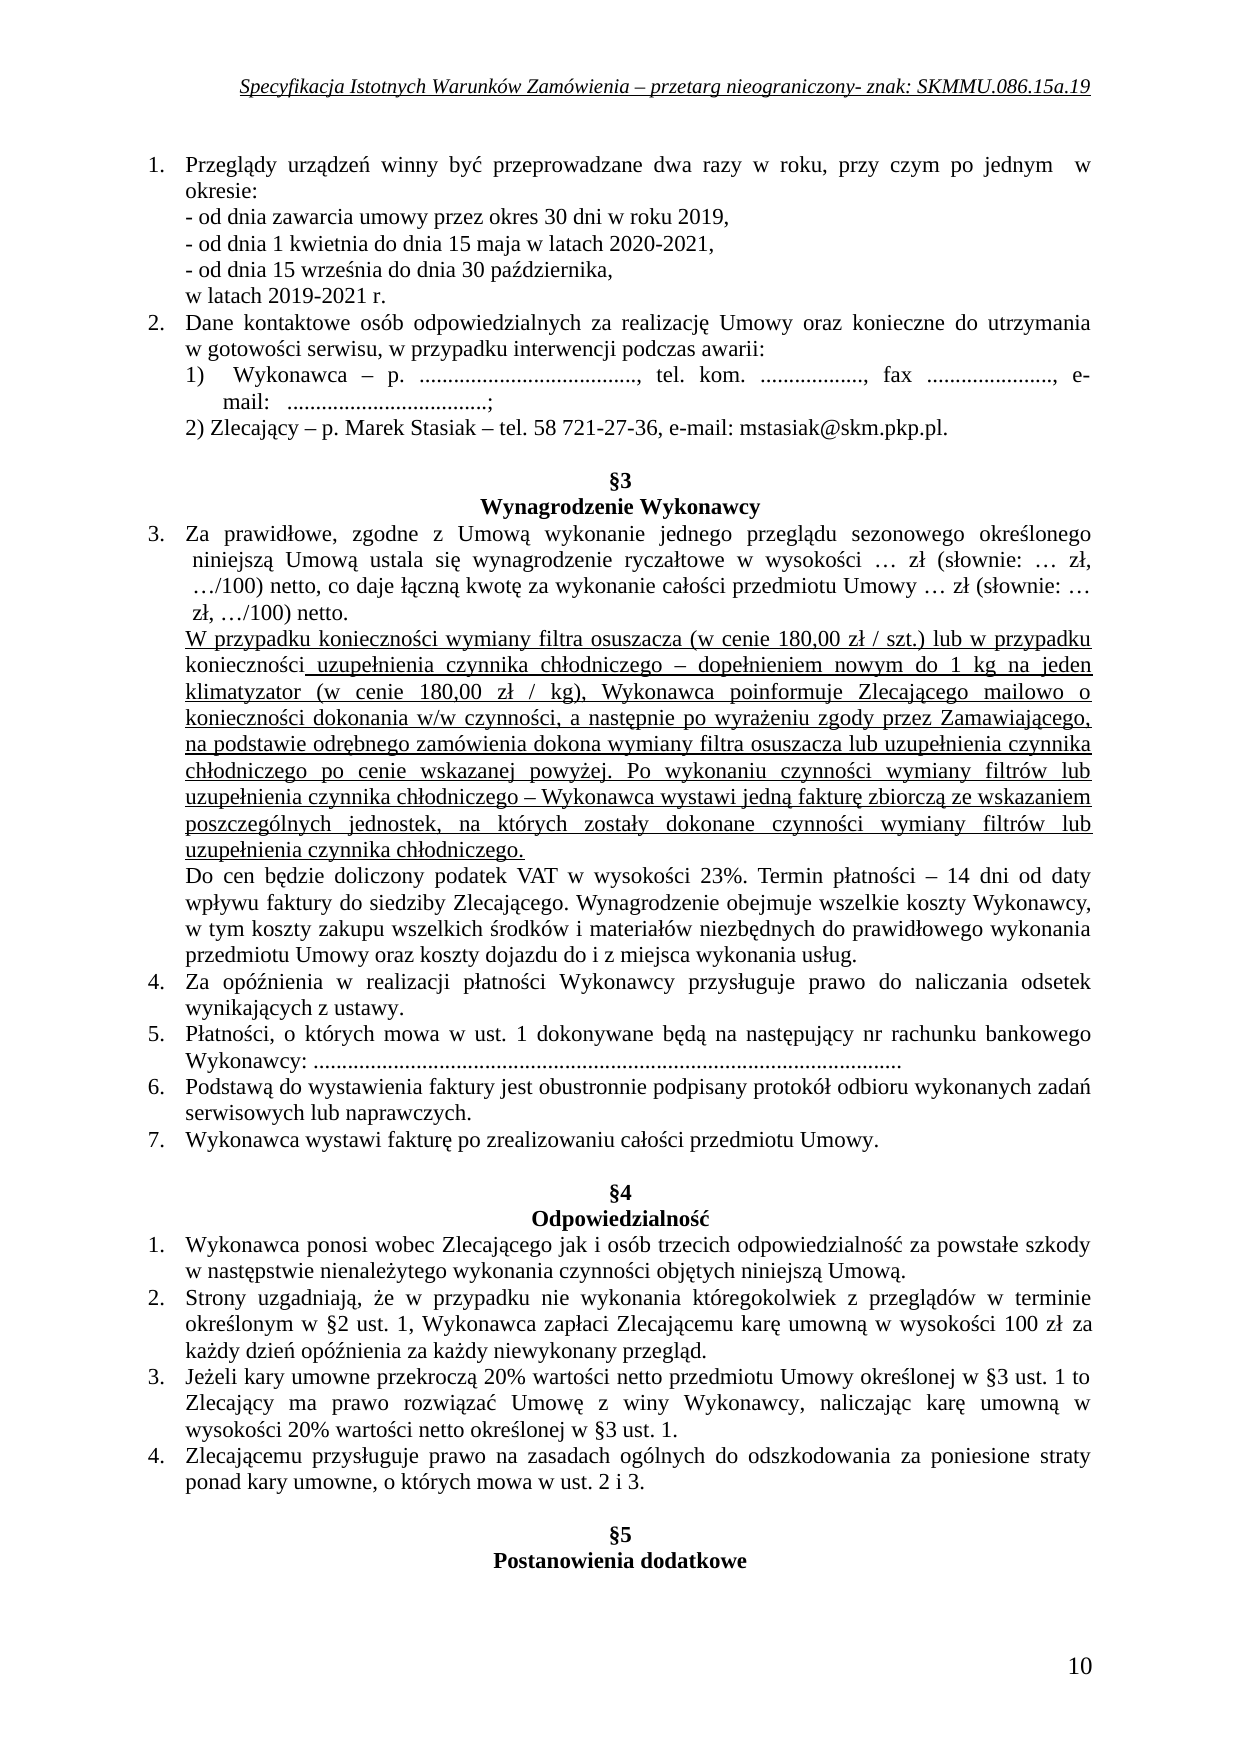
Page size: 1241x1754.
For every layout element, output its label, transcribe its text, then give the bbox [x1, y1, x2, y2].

text - od dnia 15 września do dnia 30 października, [148, 256, 1092, 282]
list Dane kontaktowe osób odpowiedzialnych za realizację Umowy oraz konieczne do utrzymania w gotowości serwisu, w przypadku interwencji podczas awarii: [148, 309, 1092, 362]
text Postanowienia dodatkowe [148, 1547, 1092, 1574]
list Jeżeli kary umowne przekroczą 20% wartości netto przedmiotu Umowy określonej w §3 ust. 1 to Zlecający ma prawo rozwiązać Umowę z winy Wykonawcy, naliczając karę umowną w wysokości 20% wartości netto określonej w §3 ust. 1. [148, 1363, 1092, 1442]
list Strony uzgadniają, że w przypadku nie wykonania któregokolwiek z przeglądów w terminie określonym w §2 ust. 1, Wykonawca zapłaci Zlecającemu karę umowną w wysokości 100 zł za każdy dzień opóźnienia za każdy niewykonany przegląd. [148, 1284, 1092, 1363]
list Za opóźnienia w realizacji płatności Wykonawcy przysługuje prawo do naliczania odsetek wynikających z ustawy. [148, 968, 1092, 1020]
text - od dnia 1 kwietnia do dnia 15 maja w latach 2020-2021, [148, 230, 1092, 256]
text w latach 2019-2021 r. [148, 282, 1092, 309]
list Przeglądy urządzeń winny być przeprowadzane dwa razy w roku, przy czym po jednym w okresie: [148, 151, 1092, 203]
list Wykonawca wystawi fakturę po zrealizowaniu całości przedmiotu Umowy. [148, 1126, 1092, 1152]
list Podstawą do wystawienia faktury jest obustronnie podpisany protokół odbioru wykonanych zadań serwisowych lub naprawczych. [148, 1073, 1092, 1126]
text W przypadku konieczności wymiany filtra osuszacza (w cenie 180,00 zł / szt.) lub w przypadku konieczności uzupełnienia czynnika chłodniczego – dopełnieniem nowym do 1 kg na jeden klimatyzator (w cenie 180,00 zł / kg), Wykonawca poinformuje Zlecającego mailowo o konieczności dokonania w/w czynności, a następnie po wyrażeniu zgody przez Zamawiającego, na podstawie odrębnego zamówienia dokona wymiany filtra osuszacza lub uzupełnienia czynnika chłodniczego po cenie wskazanej powyżej. Po wykonaniu czynności wymiany filtrów lub uzupełnienia czynnika chłodniczego – Wykonawca wystawi jedną fakturę zbiorczą ze wskazaniem poszczególnych jednostek, na których zostały dokonane czynności wymiany filtrów lub uzupełnienia czynnika chłodniczego. [185, 649, 1092, 701]
text §5 [148, 1521, 1092, 1547]
text Do cen będzie doliczony podatek VAT w wysokości 23%. Termin płatności – 14 dni od daty wpływu faktury do siedziby Zlecającego. Wynagrodzenie obejmuje wszelkie koszty Wykonawcy, w tym koszty zakupu wszelkich środków i materiałów niezbędnych do prawidłowego wykonania przedmiotu Umowy oraz koszty dojazdu do i z miejsca wykonania usług. [185, 862, 1092, 968]
text 1) Wykonawca – p. ......................................, tel. kom. .................., fax ......................, e-mail: ...................................; [185, 362, 1092, 414]
list Za prawidłowe, zgodne z Umową wykonanie jednego przeglądu sezonowego określonego niniejszą Umową ustala się wynagrodzenie ryczałtowe w wysokości … zł (słownie: … zł, …/100) netto, co daje łączną kwotę za wykonanie całości przedmiotu Umowy … zł (słownie: … zł, …/100) netto. [148, 520, 1092, 625]
text 2) Zlecający – p. Marek Stasiak – tel. 58 721-27-36, e-mail: mstasiak@skm.pkp.pl. [185, 414, 1092, 441]
text - od dnia zawarcia umowy przez okres 30 dni w roku 2019, [148, 203, 1092, 230]
list Wykonawca ponosi wobec Zlecającego jak i osób trzecich odpowiedzialność za powstałe szkody w następstwie nienależytego wykonania czynności objętych niniejszą Umową. [148, 1231, 1092, 1284]
text Wynagrodzenie Wykonawcy [148, 493, 1092, 520]
list Zlecającemu przysługuje prawo na zasadach ogólnych do odszkodowania za poniesione straty ponad kary umowne, o których mowa w ust. 2 i 3. [148, 1442, 1092, 1495]
list Płatności, o których mowa w ust. 1 dokonywane będą na następujący nr rachunku bankowego Wykonawcy: ....................................................................................................... [148, 1020, 1092, 1073]
text §4 [148, 1178, 1092, 1205]
text §3 [148, 467, 1092, 493]
text Odpowiedzialność [148, 1205, 1092, 1231]
